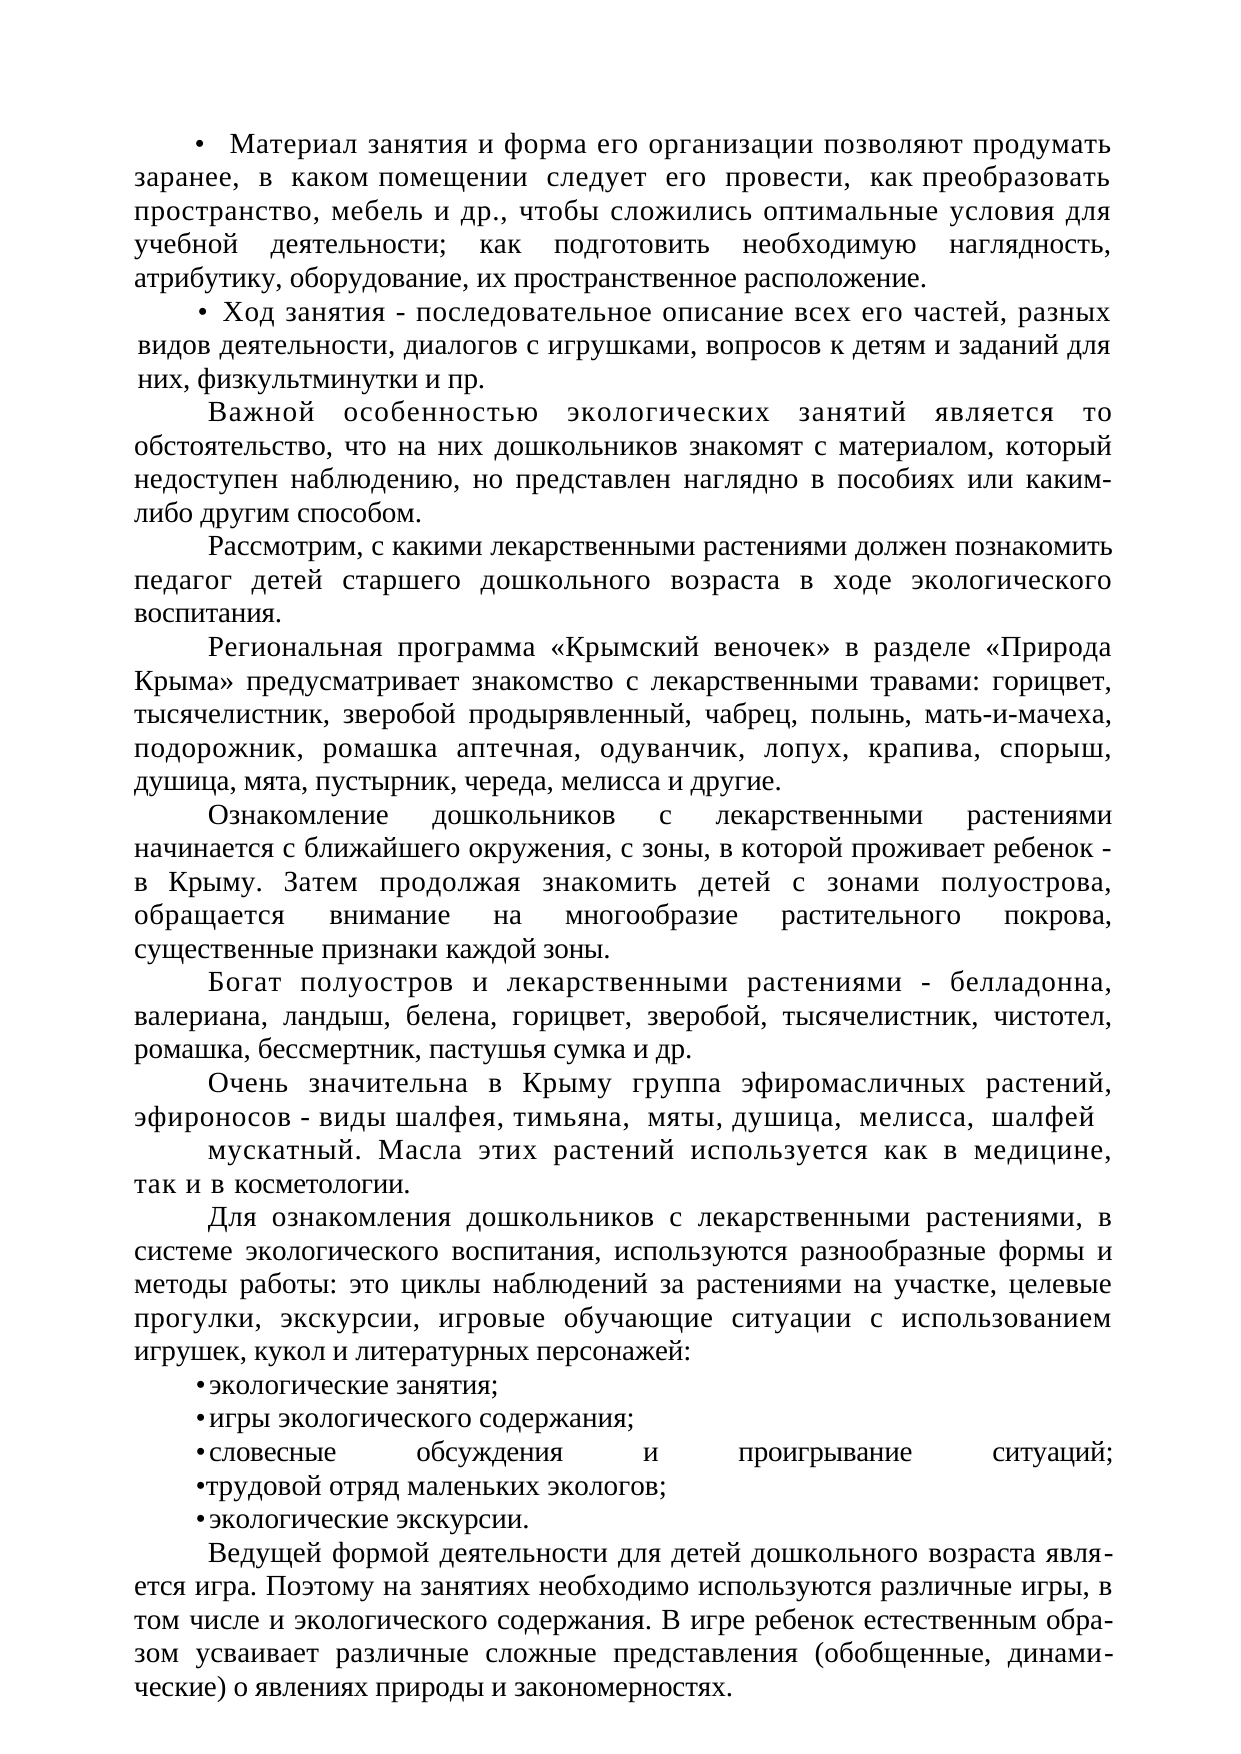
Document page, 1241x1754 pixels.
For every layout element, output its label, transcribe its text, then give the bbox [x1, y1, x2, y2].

list игры экологического содержания; [195, 1401, 1113, 1434]
text Для ознакомления дошкольников с лекарственными растениями, в системе экологического воспитания, используются разнообразные формы и методы работы: это циклы наблюдений за растениями на участке, целевые прогулки, экскурсии, игровые обучающие ситуации с использованием игрушек, кукол и литературных персонажей: [134, 1199, 1113, 1367]
text Ознакомление дошкольников с лекарственными растениями начинается с ближайшего окружения, с зоны, в которой проживает ребенок - в Крыму. Затем продолжая знакомить детей с зонами полуострова, обращается внимание на многообразие растительного покрова, существенные признаки каждой зоны. [134, 797, 1113, 964]
text Очень значительна в Крыму группа эфиромасличных растений, эфироносов - виды шалфея, тимьяна, мяты, душица, мелисса, шалфей [134, 1065, 1113, 1132]
text Ведущей формой деятельности для детей дошкольного возраста является игра. Поэтому на занятиях необходимо используются различные игры, в том числе и экологического содержания. В игре ребенок естественным образом усваивает различные сложные представления (обобщенные, динамические) о явлениях природы и закономерностях. [134, 1535, 1113, 1702]
list словесные обсуждения и проигрывание ситуаций; •трудовой отряд маленьких экологов; [195, 1434, 1113, 1501]
text Рассмотрим, с какими лекарственными растениями должен познакомить педагог детей старшего дошкольного возраста в ходе экологического воспитания. [134, 528, 1113, 629]
list Материал занятия и форма его организации позволяют продумать заранее, в каком помещении следует его провести, как преобразовать пространство, мебель и др., чтобы сложились оптимальные условия для учебной деятельности; как подготовить необходимую наглядность, атрибутику, оборудование, их пространственное расположение. [134, 126, 1113, 294]
list экологические экскурсии. [195, 1501, 1113, 1535]
list Ход занятия - последовательное описание всех его частей, разных видов деятельности, диалогов с игрушками, вопросов к детям и заданий для них, физкультминутки и пр. [137, 294, 1113, 394]
text Важной особенностью экологических занятий является то обстоятельство, что на них дошкольников знакомят с материалом, который недоступен наблюдению, но представлен наглядно в пособиях или каким-либо другим способом. [134, 394, 1113, 528]
text мускатный. Масла этих растений используется как в медицине, так и в косметологии. [134, 1132, 1113, 1199]
text Богат полуостров и лекарственными растениями - белладонна, валериана, ландыш, белена, горицвет, зверобой, тысячелистник, чистотел, ромашка, бессмертник, пастушья сумка и др. [134, 964, 1113, 1065]
text Региональная программа «Крымский веночек» в разделе «Природа Крыма» предусматривает знакомство с лекарственными травами: горицвет, тысячелистник, зверобой продырявленный, чабрец, полынь, мать-и-мачеха, подорожник, ромашка аптечная, одуванчик, лопух, крапива, спорыш, душица, мята, пустырник, череда, мелисса и другие. [134, 629, 1113, 797]
list экологические занятия; [195, 1367, 1113, 1401]
